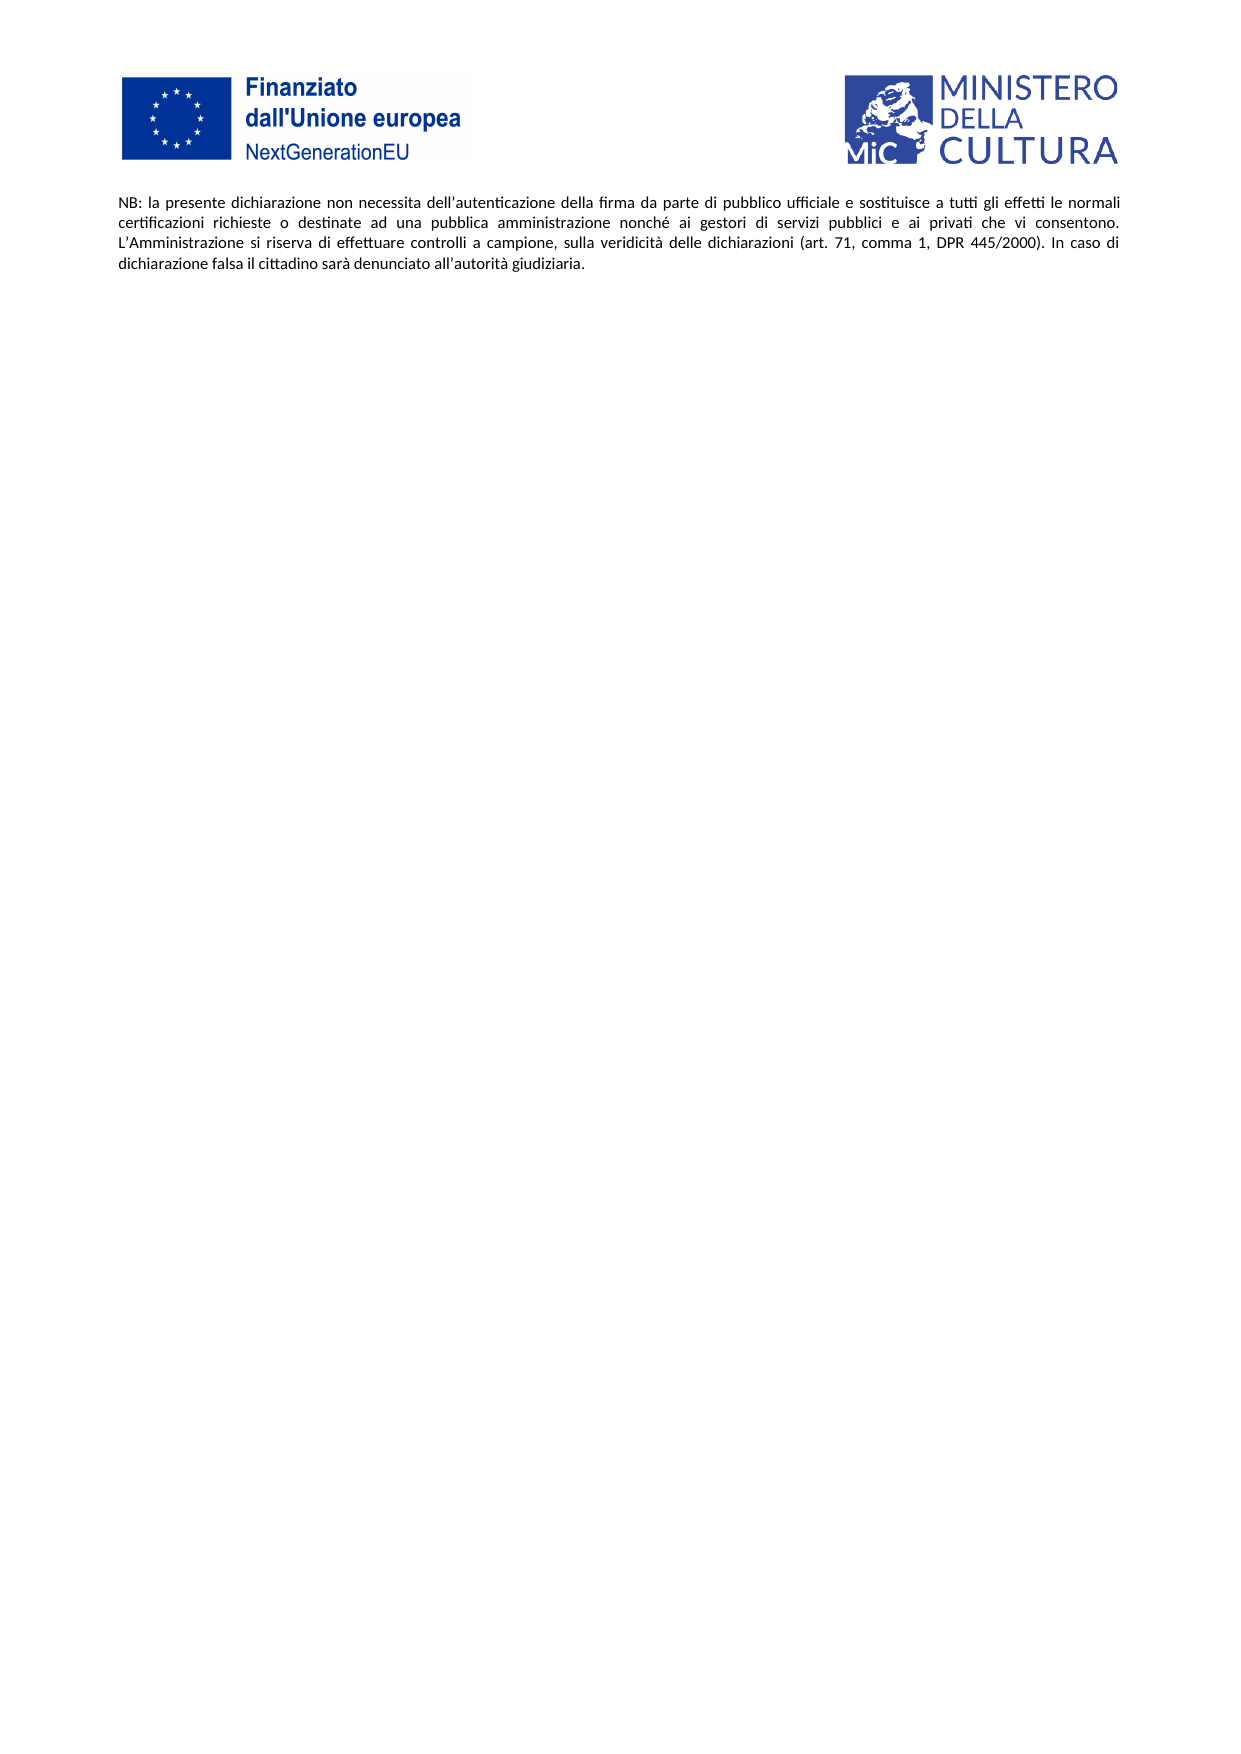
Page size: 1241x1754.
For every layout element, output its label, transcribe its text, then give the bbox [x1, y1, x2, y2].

picture [118, 73, 473, 164]
picture [844, 75, 1118, 164]
text NB: la presente dichiarazione non necessita dell’autenticazione della firma da parte di pubblico ufficiale e sostituisce a tutti gli effetti le normali certificazioni richieste o destinate ad una pubblica amministrazione nonché ai gestori di servizi pubblici e ai privati che vi consentono. L’Amministrazione si riserva di effettuare controlli a campione, sulla veridicità delle dichiarazioni (art. 71, comma 1, DPR 445/2000). In caso di dichiarazione falsa il cittadino sarà denunciato all’autorità giudiziaria. [118, 192, 1122, 273]
